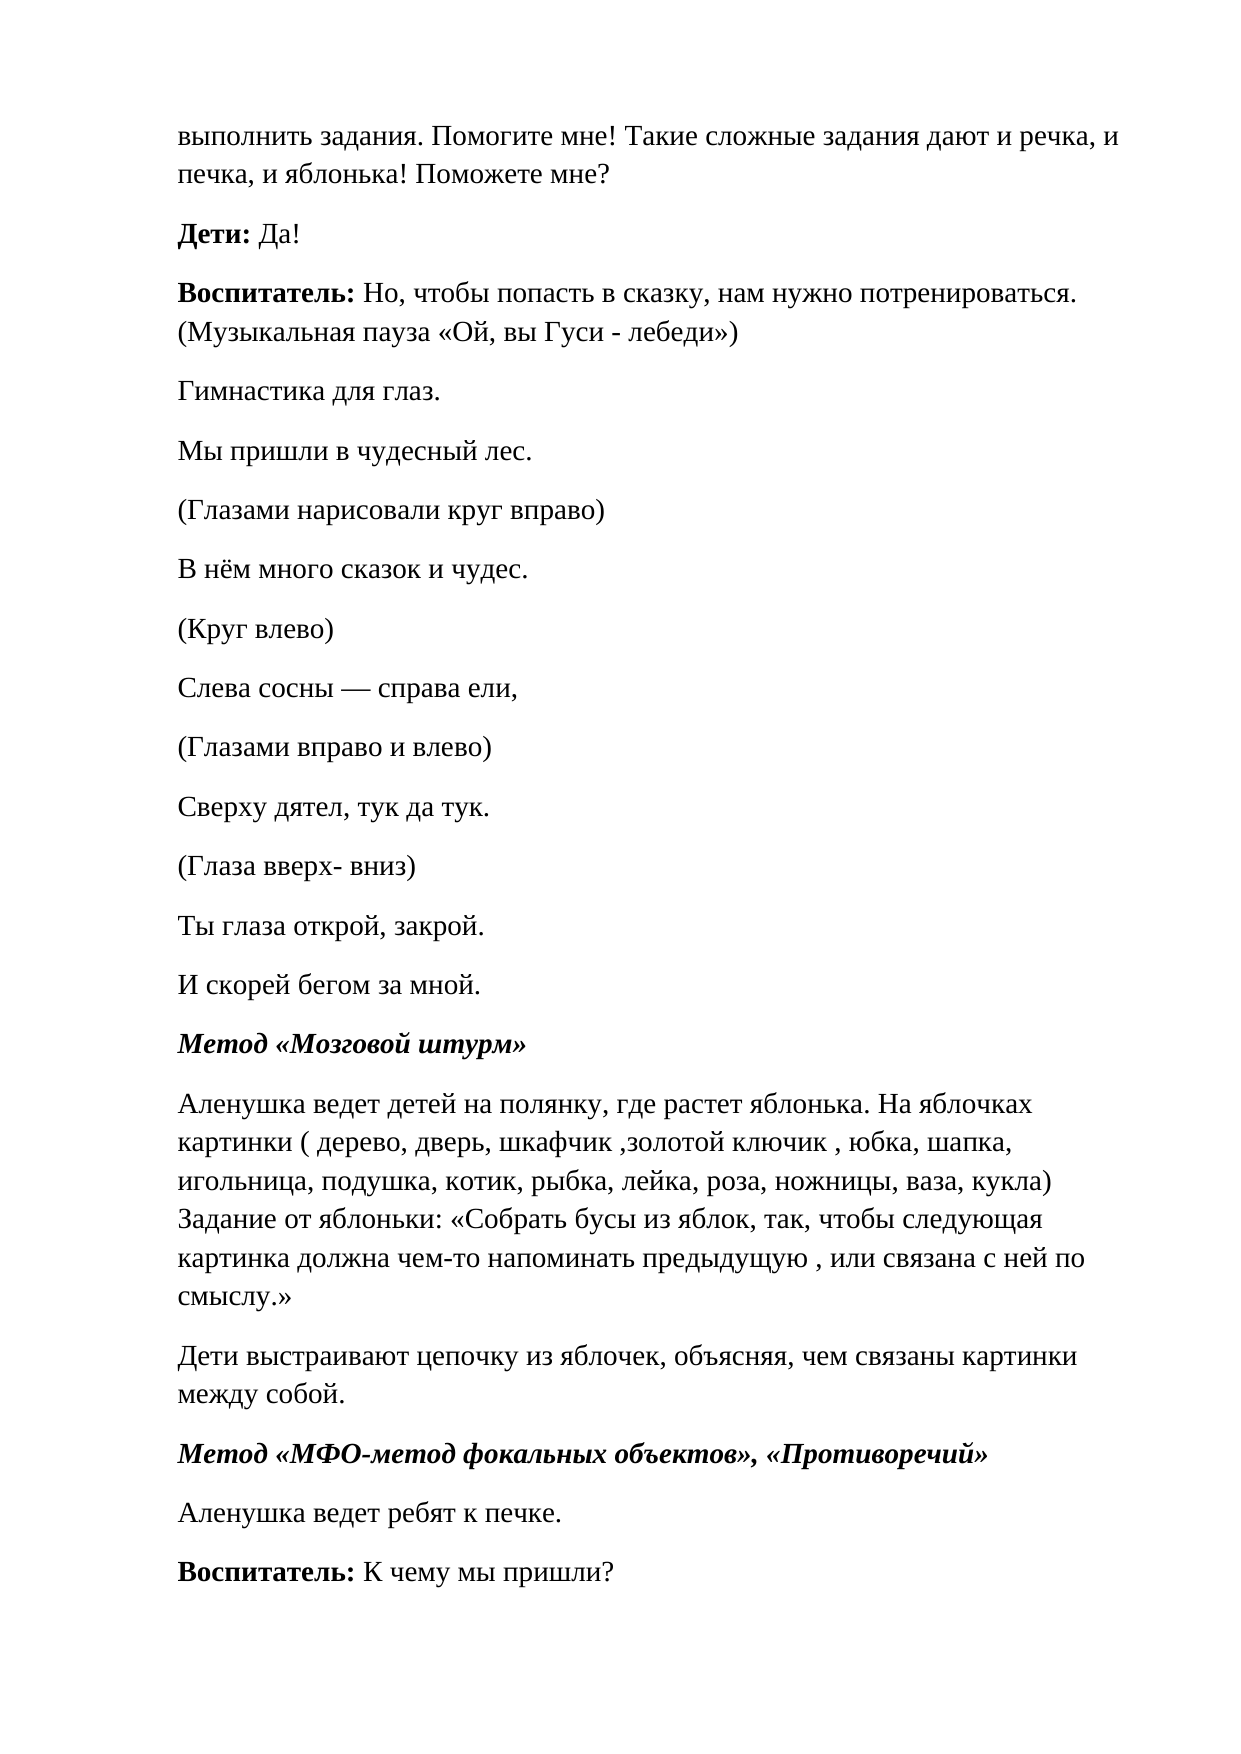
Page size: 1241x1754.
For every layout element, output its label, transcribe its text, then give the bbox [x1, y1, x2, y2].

text Мы пришли в чудесный лес. [177, 433, 1152, 466]
text Дети выстраивают цепочку из яблочек, объясняя, чем связаны картинки между собой. [177, 1338, 1152, 1410]
text Воспитатель: К чему мы пришли? [177, 1554, 1152, 1588]
text (Глазами вправо и влево) [177, 729, 1152, 763]
text Аленушка ведет ребят к печке. [177, 1495, 1152, 1529]
text Метод «Мозговой штурм» [177, 1026, 1152, 1060]
text Воспитатель: Но, чтобы попасть в сказку, нам нужно потренироваться. (Музыкальная пауза «Ой, вы Гуси - лебеди») [177, 275, 1152, 347]
text Метод «МФО-метод фокальных объектов», «Противоречий» [177, 1436, 1152, 1469]
text Ты глаза открой, закрой. [177, 908, 1152, 941]
text В нём много сказок и чудес. [177, 551, 1152, 585]
text (Круг влево) [177, 611, 1152, 644]
text Аленушка ведет детей на полянку, где растет яблонька. На яблочках картинки ( дерево, дверь, шкафчик ,золотой ключик , юбка, шапка, игольница, подушка, котик, рыбка, лейка, роза, ножницы, ваза, кукла) Задание от яблоньки: «Собрать бусы из яблок, так, чтобы следующая картинка должна чем-то напоминать предыдущую , или связана с ней по смыслу.» [177, 1086, 1152, 1312]
text И скорей бегом за мной. [177, 967, 1152, 1001]
text (Глазами нарисовали круг вправо) [177, 492, 1152, 526]
text (Глаза вверх- вниз) [177, 848, 1152, 882]
text Слева сосны — справа ели, [177, 670, 1152, 704]
text Гимнастика для глаз. [177, 373, 1152, 407]
text Дети: Да! [177, 216, 1152, 249]
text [177, 118, 1152, 190]
text Сверху дятел, тук да тук. [177, 789, 1152, 822]
